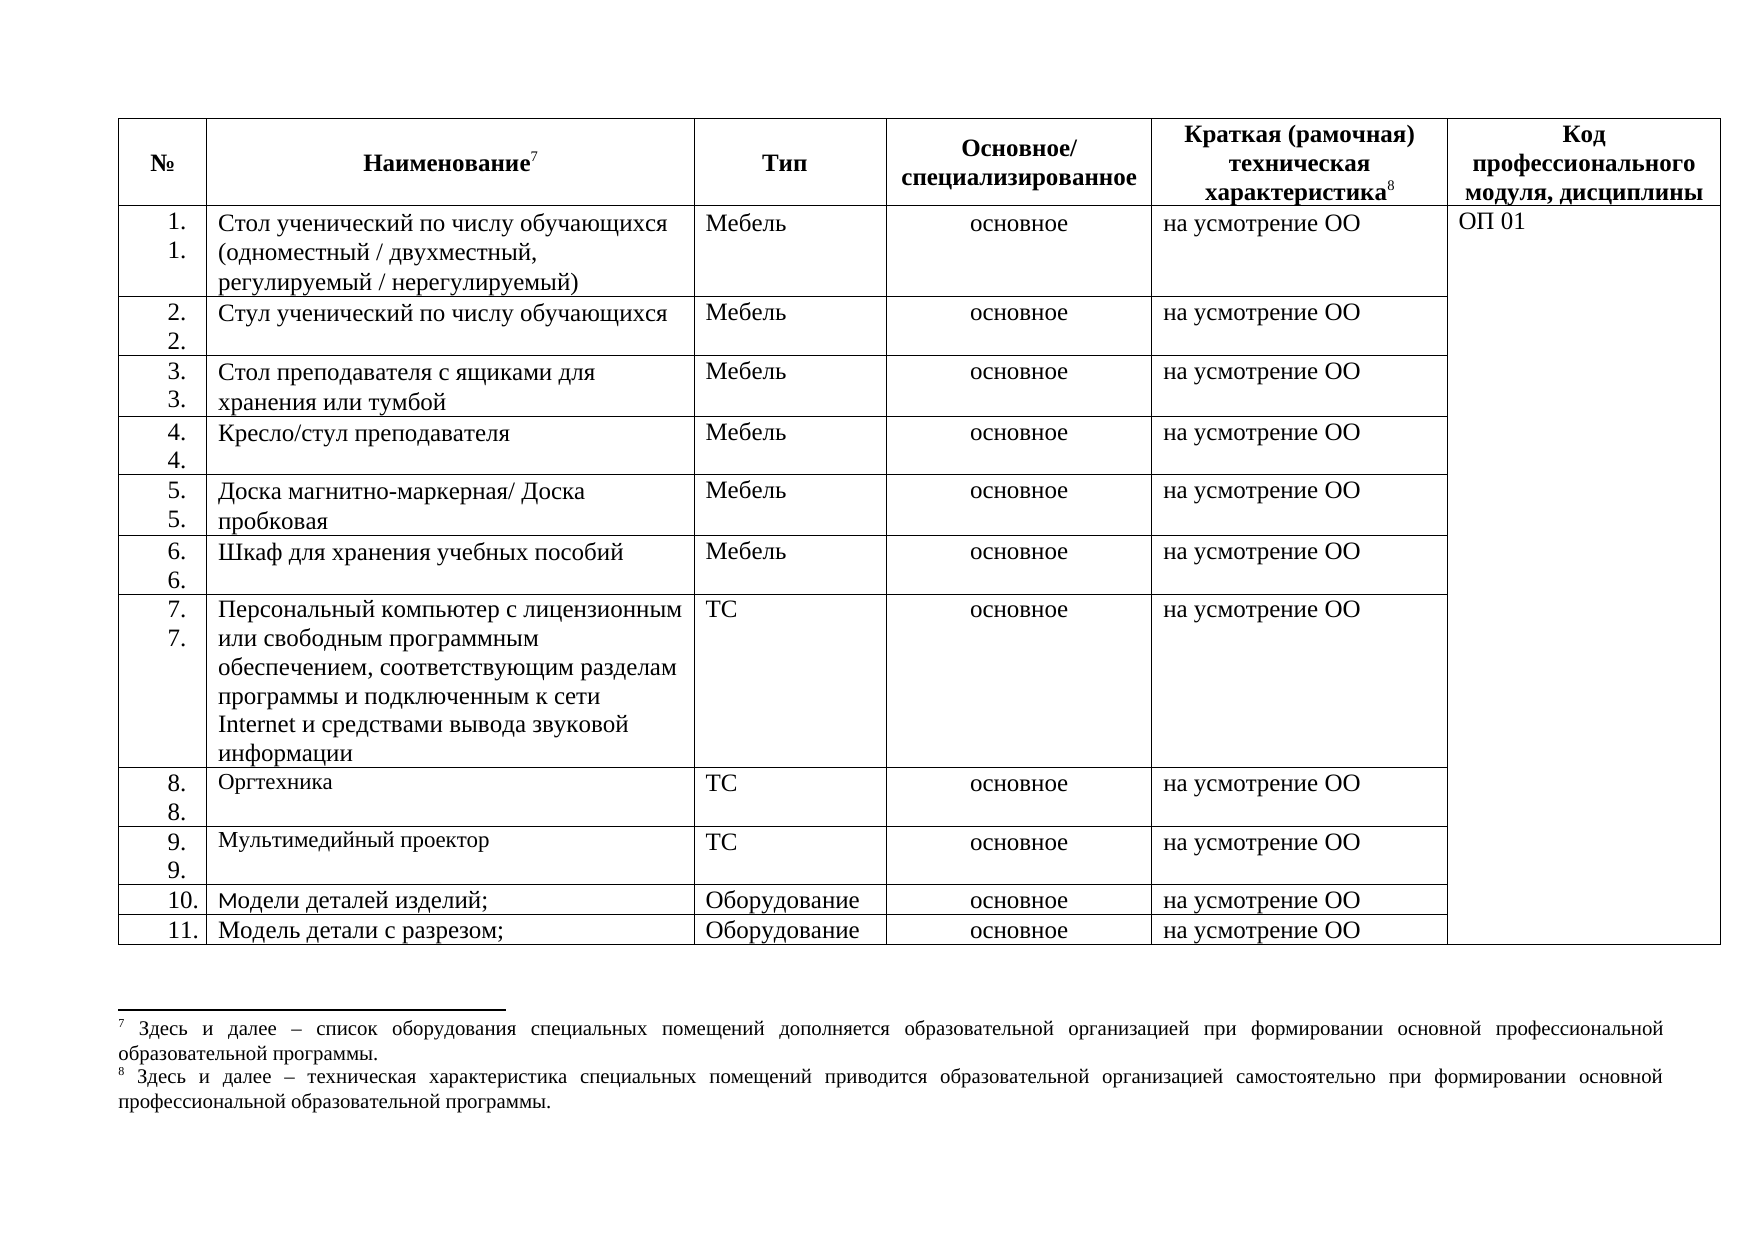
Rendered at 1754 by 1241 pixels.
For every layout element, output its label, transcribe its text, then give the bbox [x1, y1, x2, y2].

table_cell Стол ученический по числу обучающихся (одноместный / двухместный, регулируемый / нерегулируемый) [207, 206, 694, 296]
table_cell основное [887, 915, 1151, 944]
table_cell ТС [695, 595, 886, 767]
table_cell основное [887, 827, 1151, 884]
table_cell Стол преподавателя с ящиками для хранения или тумбой [207, 356, 694, 416]
table_cell основное [887, 536, 1151, 593]
table_cell на усмотрение ОО [1152, 915, 1447, 944]
table_header Код профессионального модуля, дисциплины [1448, 119, 1720, 205]
table_cell Оборудование [695, 885, 886, 914]
table_cell ТС [695, 768, 886, 826]
table_cell Оргтехника [207, 768, 694, 826]
table_cell основное [887, 595, 1151, 767]
table_header Краткая (рамочная) техническая характеристика [1152, 119, 1447, 205]
table_cell Мебель [695, 475, 886, 535]
table_cell основное [887, 417, 1151, 474]
table_cell основное [887, 356, 1151, 416]
table_cell ТС [695, 827, 886, 884]
table_cell основное [887, 768, 1151, 826]
table_cell 1. [119, 206, 206, 296]
table_cell Шкаф для хранения учебных пособий [207, 536, 694, 593]
table_cell на усмотрение ОО [1152, 206, 1447, 296]
table_cell Оборудование [695, 915, 886, 944]
table_cell Модель детали с разрезом; [207, 915, 694, 944]
table_cell на усмотрение ОО [1152, 356, 1447, 416]
table_header Тип [695, 119, 886, 205]
table_cell Мебель [695, 417, 886, 474]
table_cell Модели деталей изделий; [207, 885, 694, 914]
table_cell 5. [119, 475, 206, 535]
table_cell на усмотрение ОО [1152, 595, 1447, 767]
table_cell 2. [119, 297, 206, 355]
table_cell на усмотрение ОО [1152, 536, 1447, 593]
table_cell основное [887, 206, 1151, 296]
table_cell Кресло/стул преподавателя [207, 417, 694, 474]
table_cell на усмотрение ОО [1152, 827, 1447, 884]
table_cell 6. [119, 536, 206, 593]
table_cell Мебель [695, 536, 886, 593]
table_cell ОП 01 [1448, 206, 1720, 944]
table_cell 9. [119, 827, 206, 884]
table_cell на усмотрение ОО [1152, 417, 1447, 474]
table_cell Мебель [695, 356, 886, 416]
table_cell основное [887, 475, 1151, 535]
table_cell на усмотрение ОО [1152, 475, 1447, 535]
table_cell на усмотрение ОО [1152, 768, 1447, 826]
table_cell Мебель [695, 297, 886, 355]
table_cell 4. [119, 417, 206, 474]
table_cell [119, 885, 206, 914]
table_cell 7. [119, 595, 206, 767]
table_header Основное/ специализированное [887, 119, 1151, 205]
table_cell на усмотрение ОО [1152, 297, 1447, 355]
table_cell Доска магнитно-маркерная/ Доска пробковая [207, 475, 694, 535]
table_cell Персональный компьютер с лицензионным или свободным программным обеспечением, соответствующим разделам программы и подключенным к сети Internet и средствами вывода звуковой информации [207, 595, 694, 767]
table_cell Стул ученический по числу обучающихся [207, 297, 694, 355]
table_cell на усмотрение ОО [1152, 885, 1447, 914]
table_cell Мебель [695, 206, 886, 296]
table_cell [119, 915, 206, 944]
table_cell основное [887, 297, 1151, 355]
table_cell основное [887, 885, 1151, 914]
table_header Наименование [207, 119, 694, 205]
table_cell 8. [119, 768, 206, 826]
table_cell 3. [119, 356, 206, 416]
table_header № [119, 119, 206, 205]
table_cell Мультимедийный проектор [207, 827, 694, 884]
